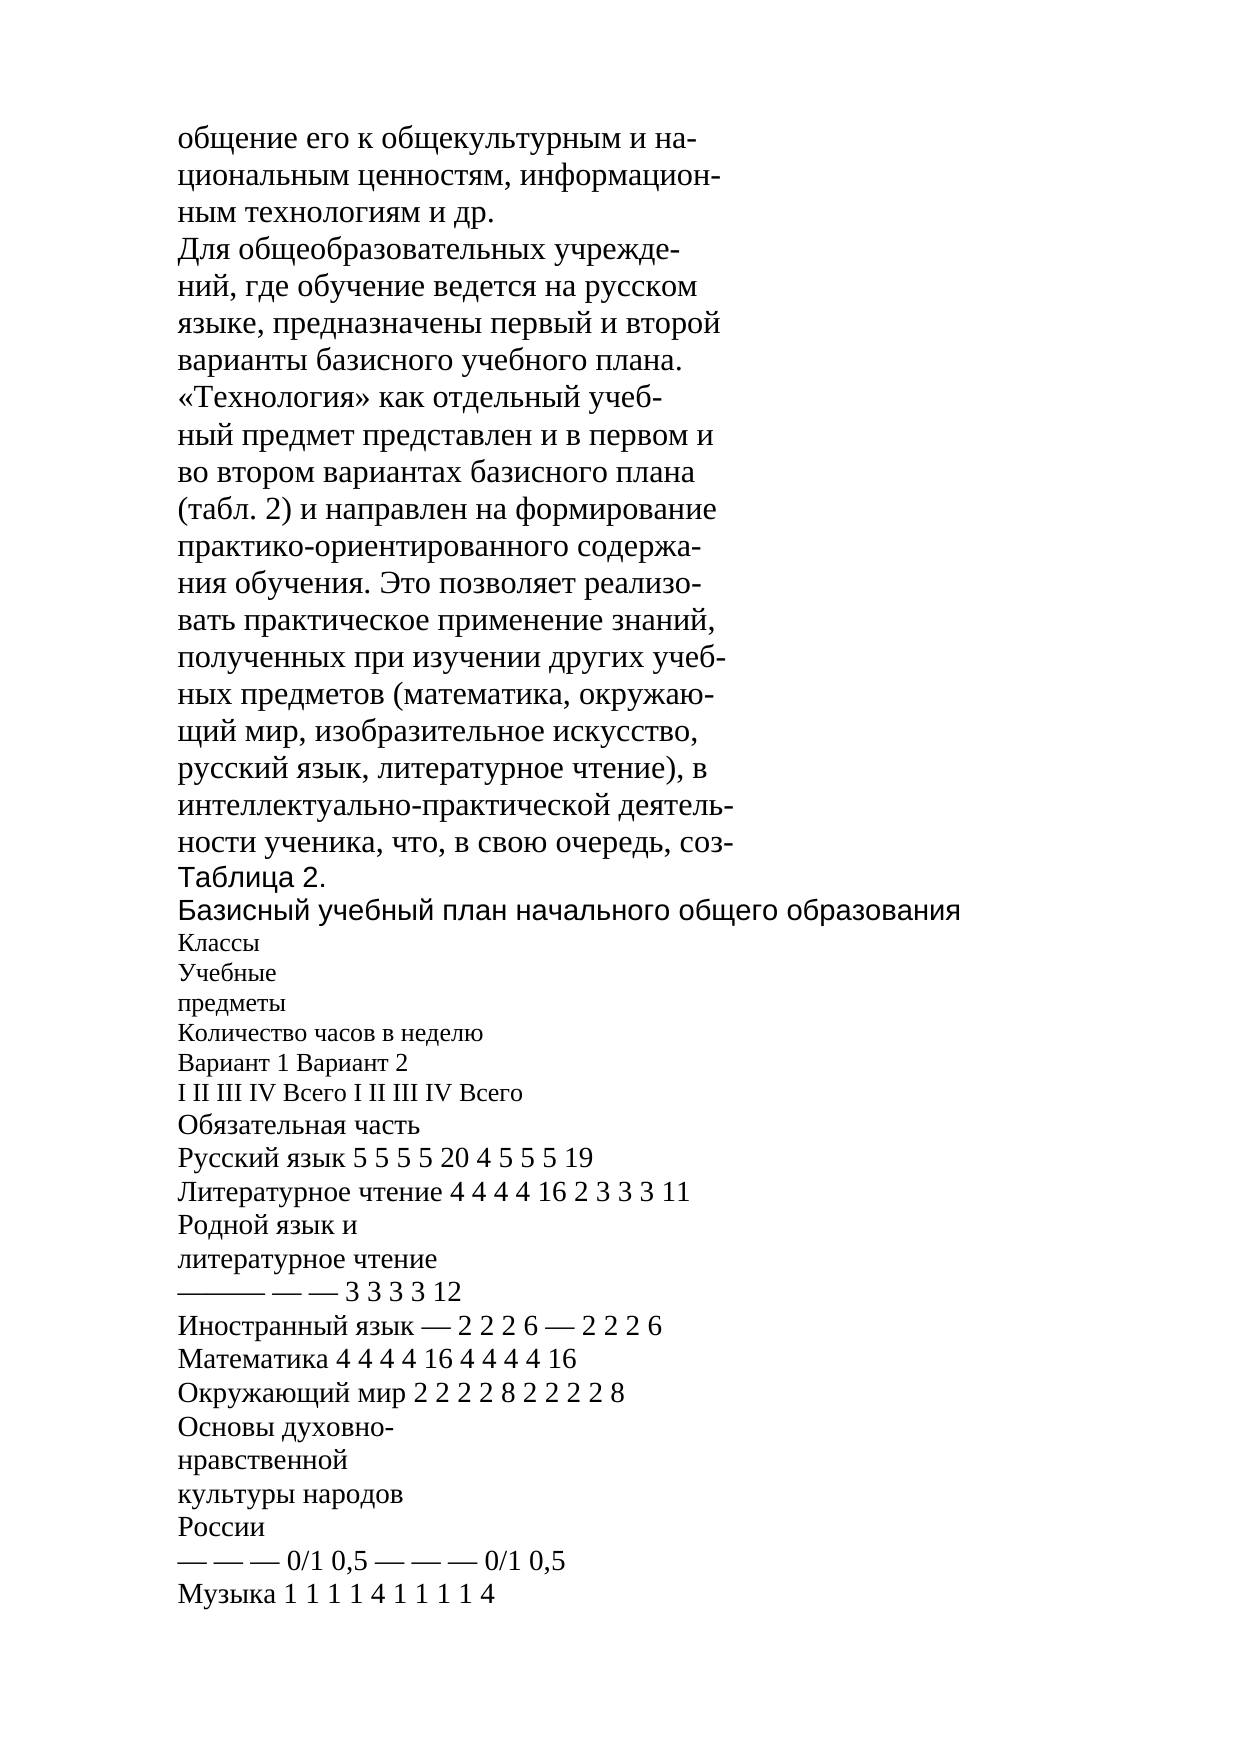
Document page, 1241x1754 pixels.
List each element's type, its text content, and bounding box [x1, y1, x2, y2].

text языке, предназначены первый и второй [177, 303, 1152, 341]
text практико-ориентированного содержа- [177, 526, 1152, 563]
text интеллектуально-практической деятель- [177, 786, 1152, 823]
text Учебные [177, 957, 1152, 987]
text ний, где обучение ведется на русском [177, 266, 1152, 303]
text ——— — — 3 3 3 3 12 [177, 1274, 1152, 1308]
text Литературное чтение 4 4 4 4 16 2 3 3 3 11 [177, 1174, 1152, 1207]
text во втором вариантах базисного плана [177, 452, 1152, 489]
text Окружающий мир 2 2 2 2 8 2 2 2 2 8 [177, 1375, 1152, 1409]
text вать практическое применение знаний, [177, 600, 1152, 637]
text русский язык, литературное чтение), в [177, 748, 1152, 786]
text ных предметов (математика, окружаю- [177, 674, 1152, 711]
text Русский язык 5 5 5 5 20 4 5 5 5 19 [177, 1140, 1152, 1174]
text Основы духовно- [177, 1409, 1152, 1442]
text ный предмет представлен и в первом и [177, 415, 1152, 452]
text Родной язык и [177, 1207, 1152, 1241]
text ным технологиям и др. [177, 192, 1152, 229]
text полученных при изучении других учеб- [177, 637, 1152, 674]
text (табл. 2) и направлен на формирование [177, 489, 1152, 526]
text — — — 0/1 0,5 — — — 0/1 0,5 [177, 1543, 1152, 1576]
text варианты базисного учебного плана. [177, 341, 1152, 378]
text Таблица 2. [177, 860, 1152, 893]
text ности ученика, что, в свою очередь, соз- [177, 823, 1152, 860]
text России [177, 1509, 1152, 1543]
text Базисный учебный план начального общего образования [177, 893, 1152, 927]
text Вариант 1 Вариант 2 [177, 1047, 1152, 1077]
text общение его к общекультурным и на- [177, 118, 1152, 155]
text I II III IV Всего I II III IV Всего [177, 1077, 1152, 1107]
text Классы [177, 927, 1152, 957]
text ния обучения. Это позволяет реализо- [177, 563, 1152, 600]
text культуры народов [177, 1476, 1152, 1509]
text Математика 4 4 4 4 16 4 4 4 4 16 [177, 1342, 1152, 1375]
text щий мир, изобразительное искусство, [177, 711, 1152, 748]
text циональным ценностям, информацион- [177, 155, 1152, 192]
text Иностранный язык — 2 2 2 6 — 2 2 2 6 [177, 1308, 1152, 1342]
text Музыка 1 1 1 1 4 1 1 1 1 4 [177, 1576, 1152, 1610]
text литературное чтение [177, 1241, 1152, 1274]
text Обязательная часть [177, 1107, 1152, 1140]
text Количество часов в неделю [177, 1017, 1152, 1047]
text «Технология» как отдельный учеб- [177, 378, 1152, 415]
text нравственной [177, 1442, 1152, 1476]
text предметы [177, 987, 1152, 1017]
text Для общеобразовательных учрежде- [177, 229, 1152, 266]
